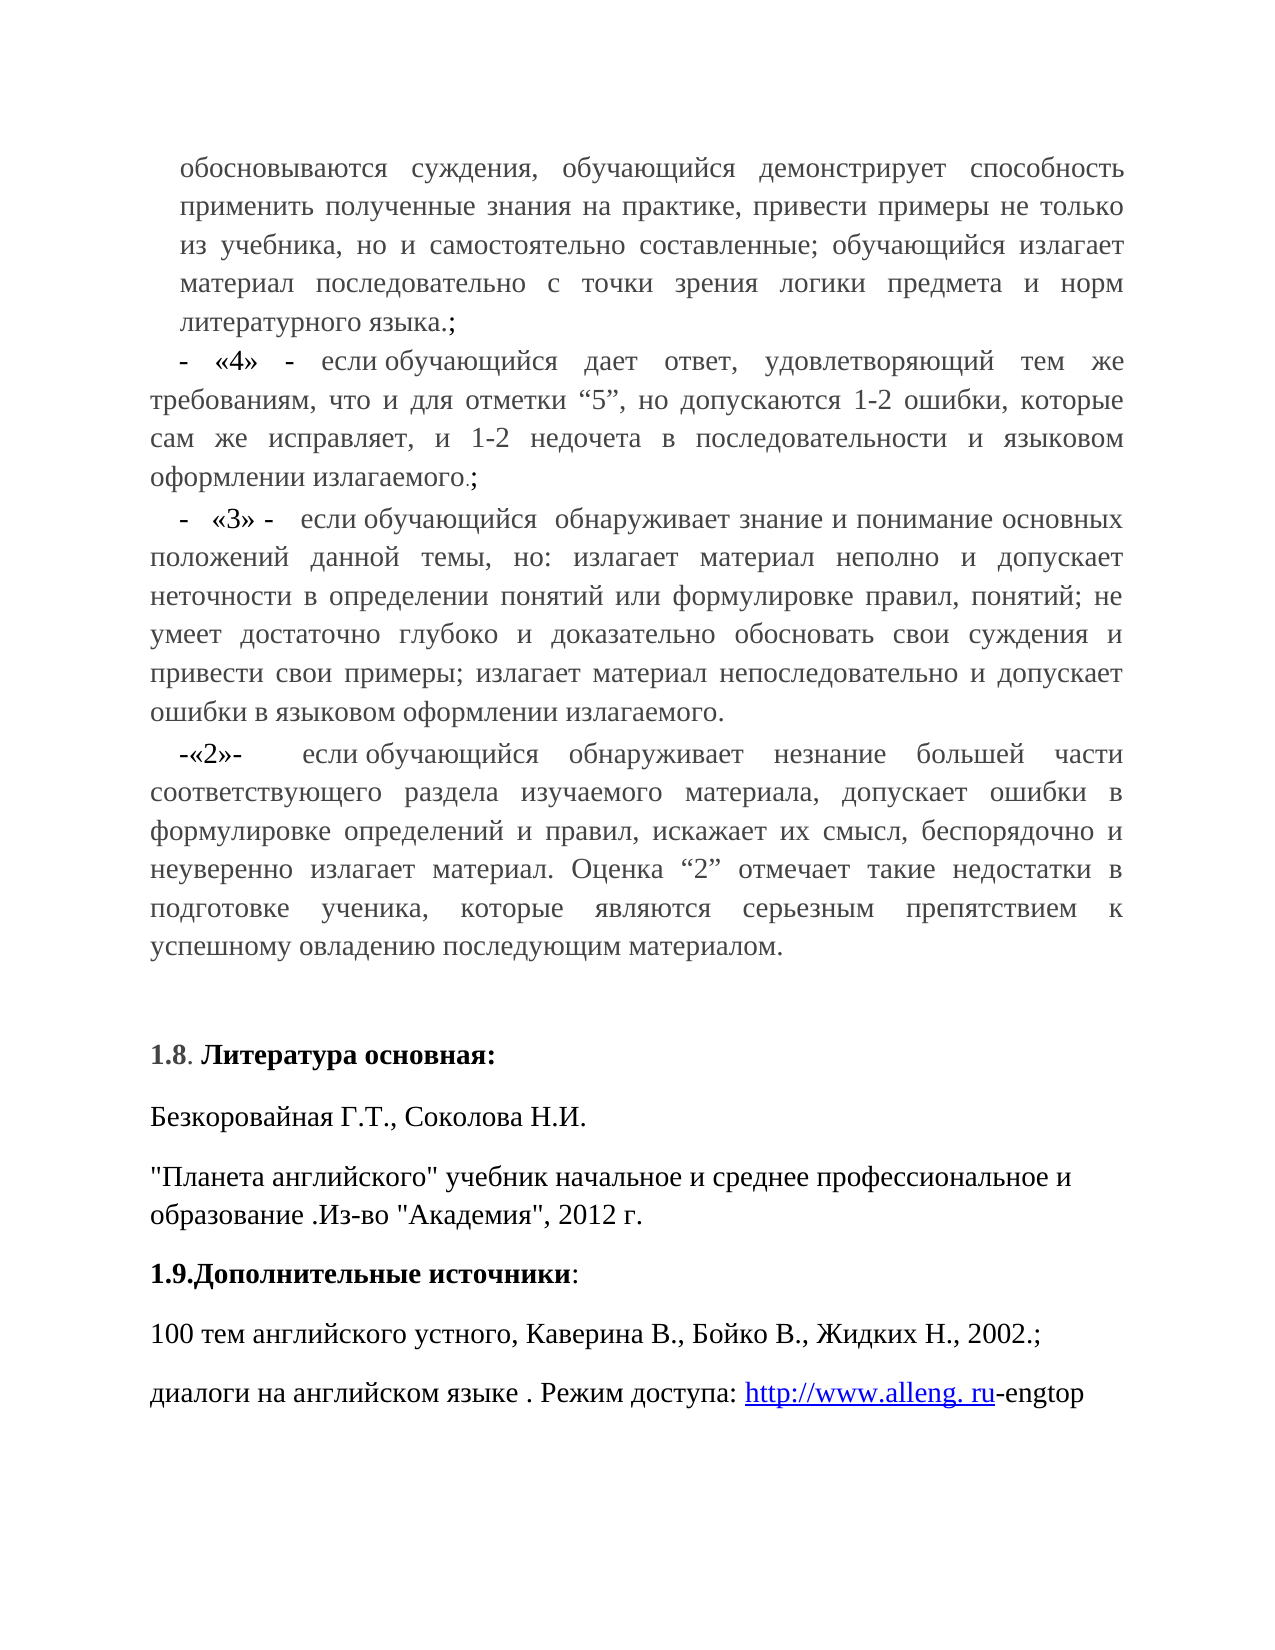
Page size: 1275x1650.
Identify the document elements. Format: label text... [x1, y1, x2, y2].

text Безкоровайная Г.Т., Соколова Н.И. [150, 1099, 1125, 1133]
text - «3» - если обучающийся обнаруживает знание и понимание основных положений данной темы, но: излагает материал неполно и допускает неточности в определении понятий или формулировке правил, понятий; не умеет достаточно глубоко и доказательно обосновать свои суждения и привести свои примеры; излагает материал непоследовательно и допускает ошибки в языковом оформлении излагаемого. [150, 501, 1124, 727]
text - «4» - если обучающийся дает ответ, удовлетворяющий тем же требованиям, что и для отметки “5”, но допускаются 1-2 ошибки, которые сам же исправляет, и 1-2 недочета в последовательности и языковом оформлении излагаемого.; [150, 343, 1125, 492]
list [179, 150, 1125, 338]
text 1.8. Литература основная: [150, 1037, 1125, 1071]
text 1.9.Дополнительные источники: [150, 1257, 1125, 1290]
text -«2»- если обучающийся обнаруживает незнание большей части соответствующего раздела изучаемого материала, допускает ошибки в формулировке определений и правил, искажает их смысл, беспорядочно и неуверенно излагает материал. Оценка “2” отмечает такие недостатки в подготовке ученика, которые являются серьезным препятствием к успешному овладению последующим материалом. [150, 736, 1124, 962]
text 100 тем английского устного, Каверина В., Бойко В., Жидких Н., 2002.; [150, 1316, 1125, 1349]
text диалоги на английском языке . Режим доступа: http://www.alleng. ru-engtop [150, 1375, 1125, 1409]
text "Планета английского" учебник начальное и среднее профессиональное и образование .Из-во "Академия", 2012 г. [150, 1159, 1125, 1231]
